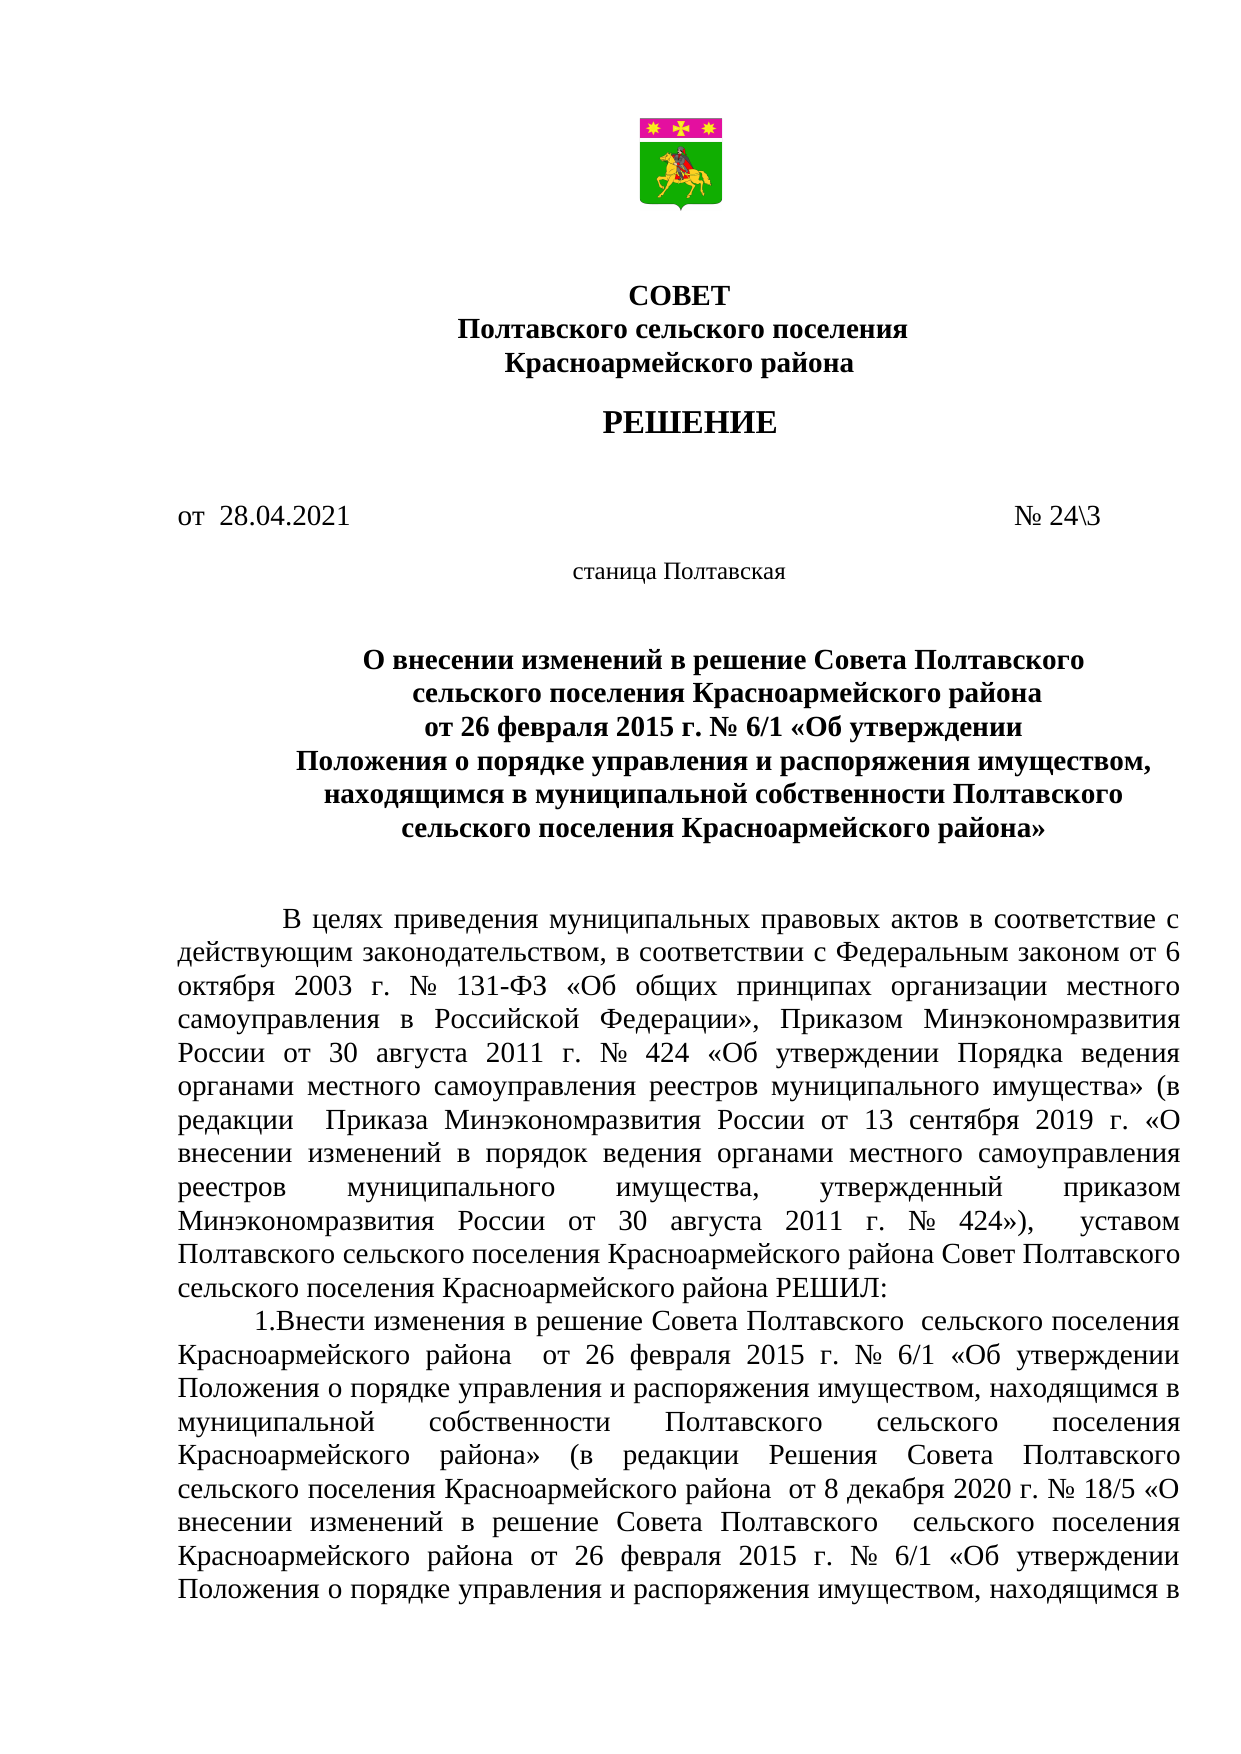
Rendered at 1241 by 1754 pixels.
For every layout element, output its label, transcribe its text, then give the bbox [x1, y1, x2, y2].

picture [639, 118, 723, 211]
text СОВЕТ [177, 278, 1181, 311]
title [177, 1303, 1181, 1605]
title находящимся в муниципальной собственности Полтавского [177, 776, 1181, 810]
text Красноармейского района [177, 345, 1181, 378]
text Полтавского сельского поселения [177, 311, 1181, 345]
title О внесении изменений в решение Совета Полтавского [177, 642, 1181, 676]
text от 28.04.2021 № 24\3 [177, 498, 1181, 532]
text станица Полтавская [177, 556, 1181, 584]
title сельского поселения Красноармейского района [177, 676, 1181, 709]
title Положения о порядке управления и распоряжения имуществом, [177, 743, 1181, 776]
text В целях приведения муниципальных правовых актов в соответствие с действующим законодательством, в соответствии с Федеральным законом от 6 октября 2003 г. № 131-ФЗ «Об общих принципах организации местного самоуправления в Российской Федерации», Приказом Минэкономразвития России от 30 августа 2011 г. № 424 «Об утверждении Порядка ведения органами местного самоуправления реестров муниципального имущества» (в редакции Приказа Минэкономразвития России от 13 сентября 2019 г. «О внесении изменений в порядок ведения органами местного самоуправления реестров муниципального имущества, утвержденный приказом Минэкономразвития России от 30 августа 2011 г. № 424»), уставом Полтавского сельского поселения Красноармейского района Совет Полтавского сельского поселения Красноармейского района РЕШИЛ: [177, 901, 1181, 1303]
title сельского поселения Красноармейского района» [177, 810, 1181, 843]
subtitle РЕШЕНИЕ [177, 402, 1181, 441]
title от 26 февраля 2015 г. № 6/1 «Об утверждении [177, 709, 1181, 743]
